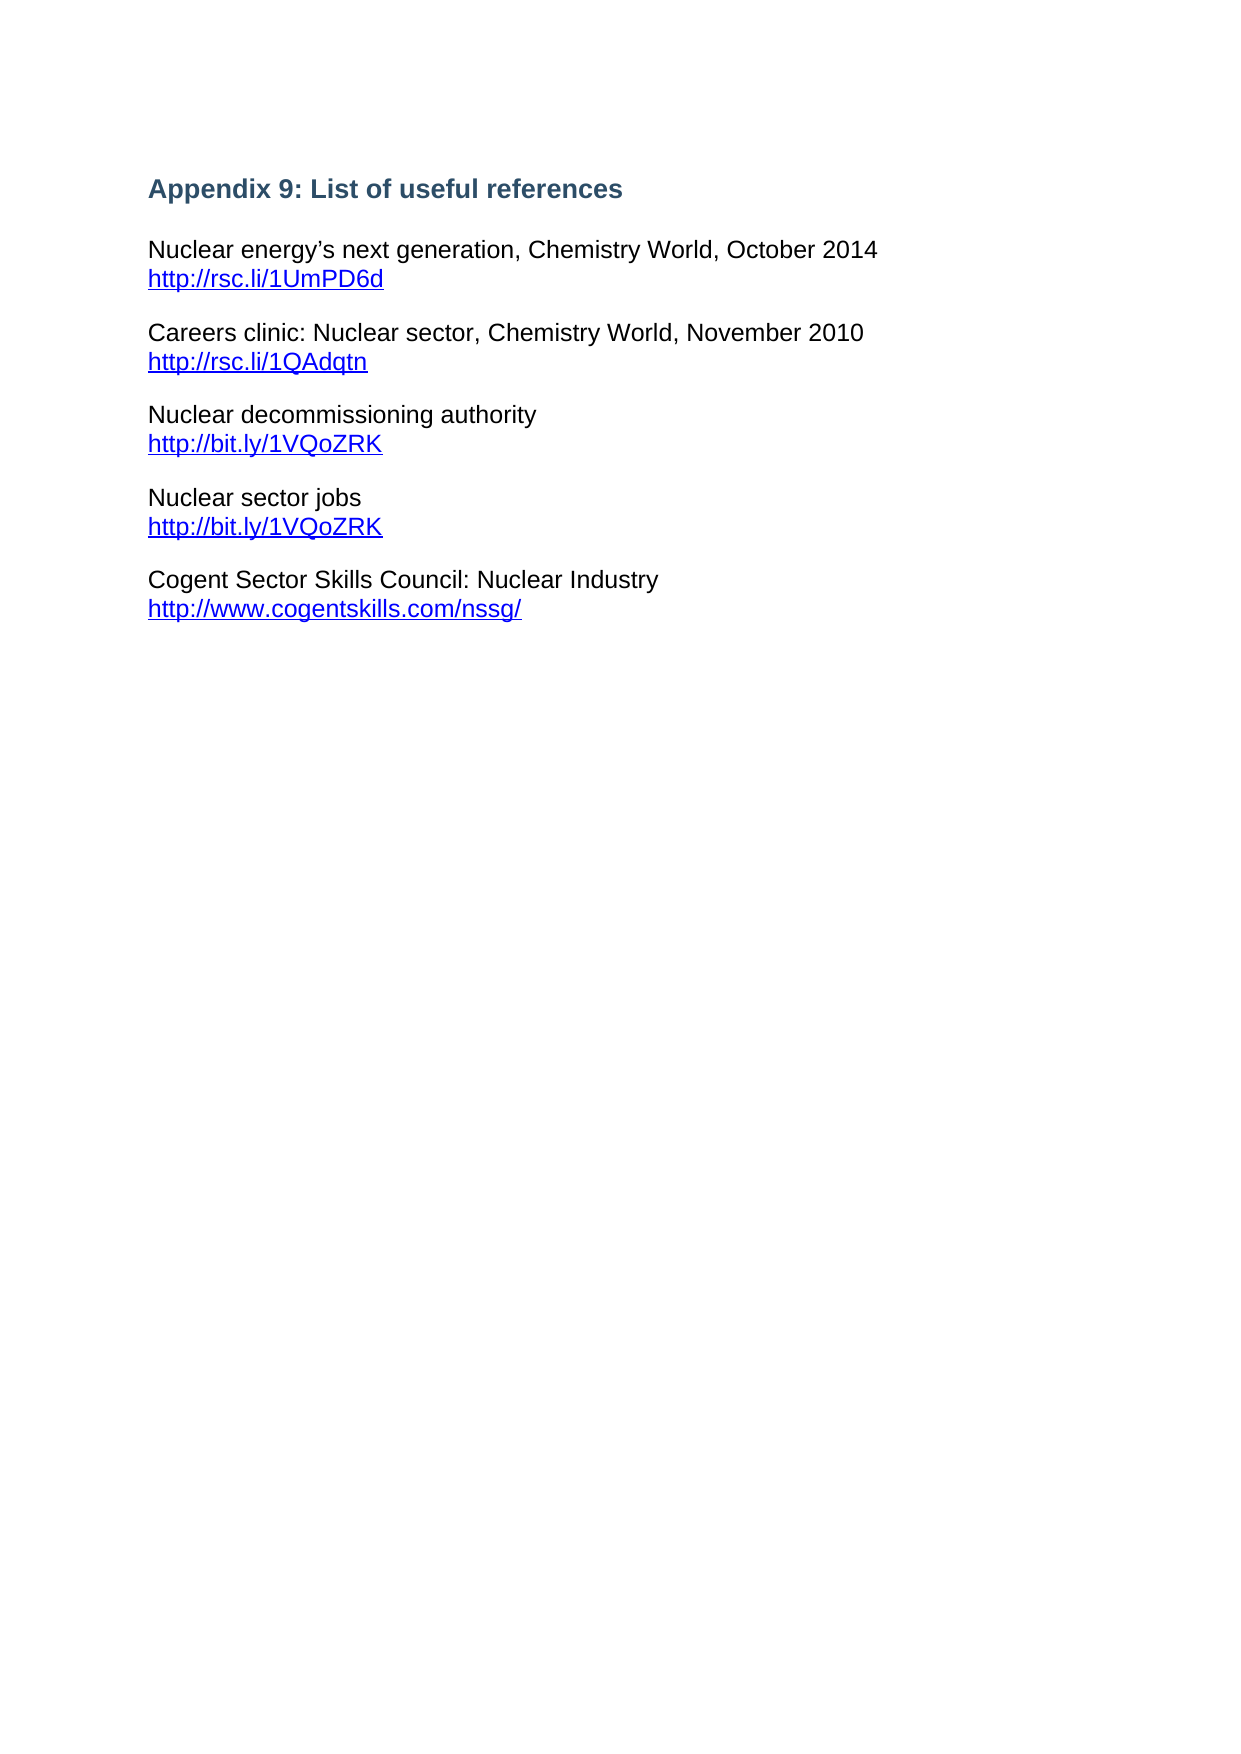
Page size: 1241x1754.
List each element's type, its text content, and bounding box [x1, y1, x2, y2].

subtitle Appendix 9: List of useful references [148, 173, 1092, 235]
text Cogent Sector Skills Council: Nuclear Industry http://www.cogentskills.com/nssg/ [148, 565, 1092, 623]
text Nuclear decommissioning authority http://bit.ly/1VQoZRK [148, 400, 1092, 458]
text Nuclear energy’s next generation, Chemistry World, October 2014 http://rsc.li/1UmPD6d [148, 235, 1092, 293]
text Nuclear sector jobs http://bit.ly/1VQoZRK [148, 483, 1092, 540]
text Careers clinic: Nuclear sector, Chemistry World, November 2010 http://rsc.li/1QAdqtn [148, 318, 1092, 375]
